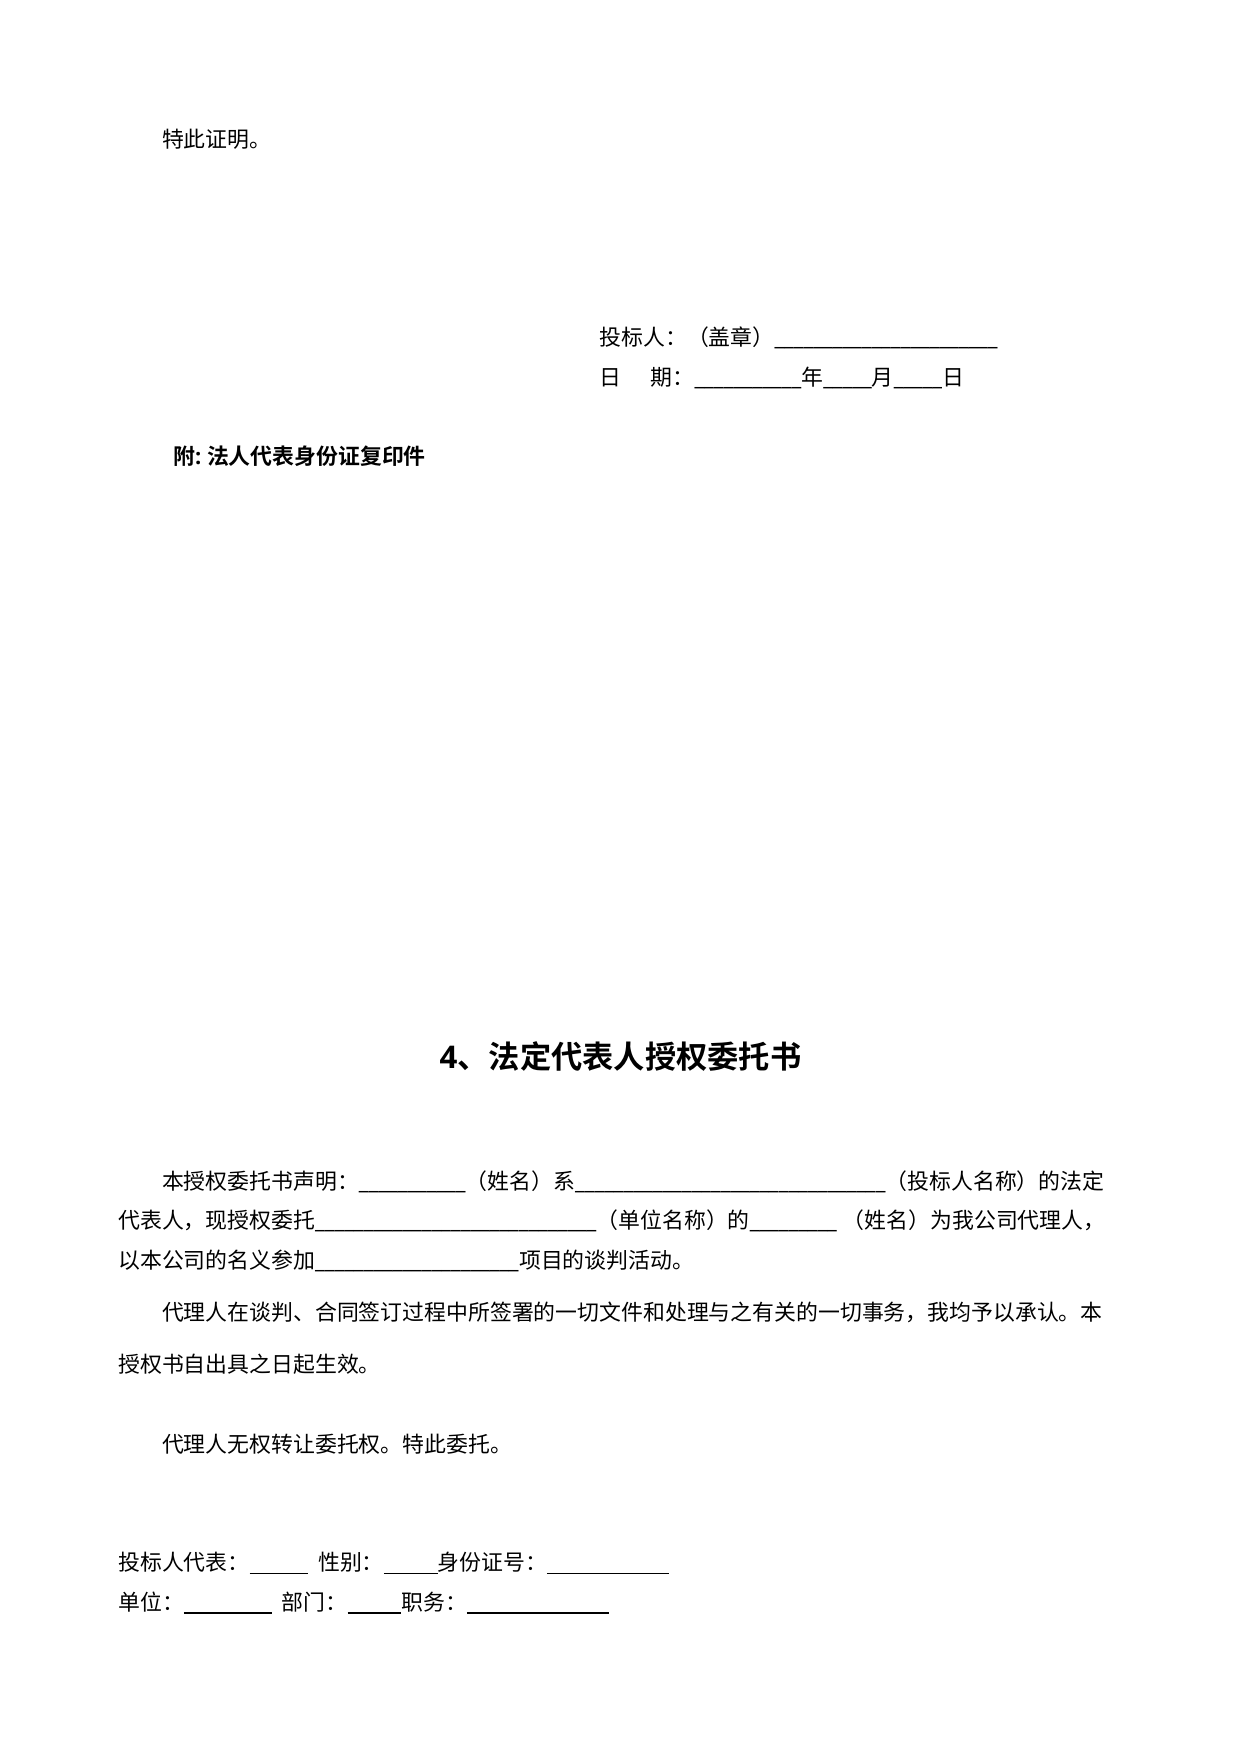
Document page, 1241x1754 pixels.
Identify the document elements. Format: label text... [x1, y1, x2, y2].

text 投标人：（盖章）_______________________ [118, 316, 1122, 356]
text 投标人代表： 性别： 身份证号： [118, 1541, 1122, 1581]
text 代理人在谈判、合同签订过程中所签署的一切文件和处理与之有关的一切事务，我均予以承认。本授权书自出具之日起生效。 [118, 1279, 1122, 1383]
text 代理人无权转让委托权。特此委托。 [118, 1423, 1122, 1462]
text 单位： 部门： 职务： [118, 1581, 1122, 1621]
text 4、法定代表人授权委托书 [118, 1018, 1122, 1081]
text 本授权委托书声明：___________（姓名）系________________________________（投标人名称）的法定代表人，现授权委托_____________________________（单位名称）的_________ （姓名）为我公司代理人，以本公司的名义参加_____________________项目的谈判活动。 [118, 1160, 1122, 1279]
text 特此证明。 [118, 118, 1122, 158]
text 附: 法人代表身份证复印件 [118, 435, 1122, 475]
text 日 期：___________年_____月_____日 [118, 356, 1122, 396]
